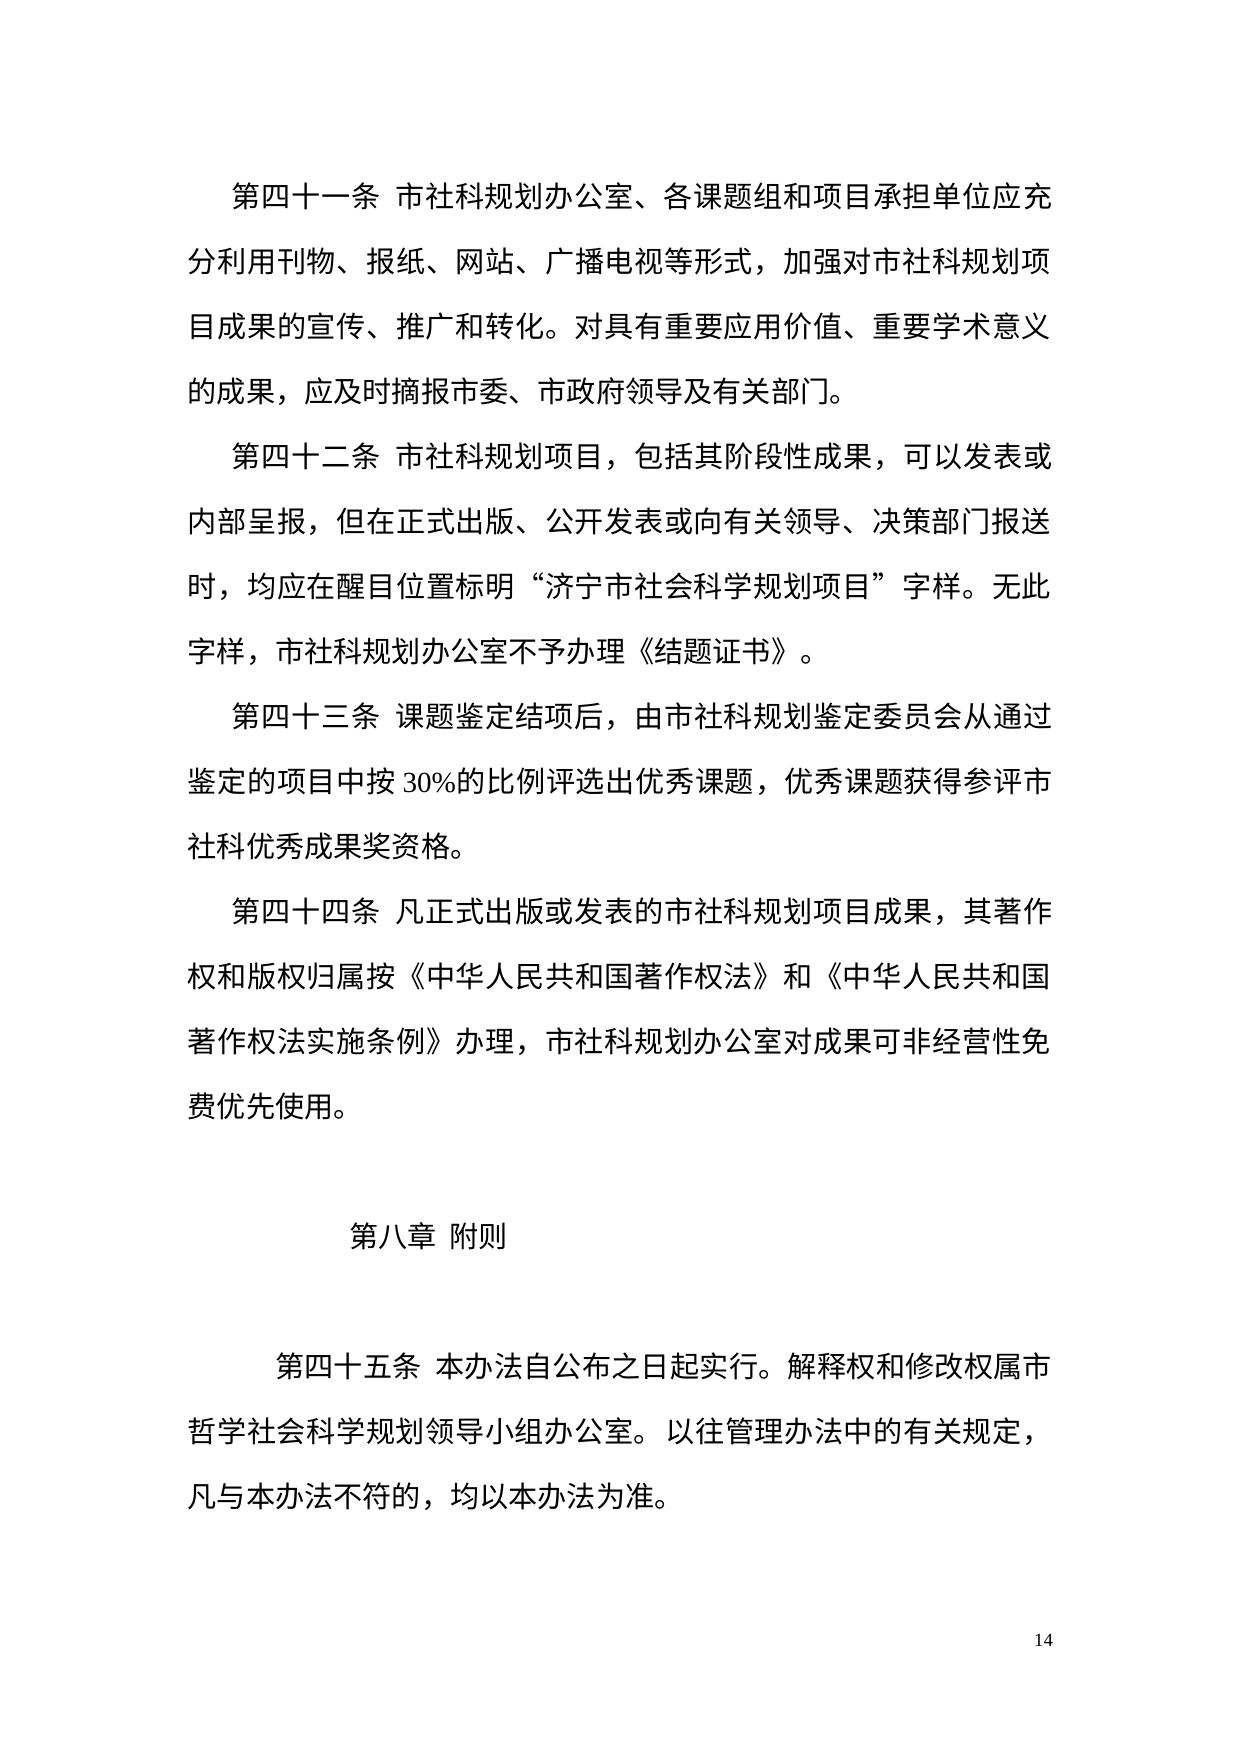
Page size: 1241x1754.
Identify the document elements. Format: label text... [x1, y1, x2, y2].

text 第四十五条 本办法自公布之日起实行。解释权和修改权属市哲学社会科学规划领导小组办公室。以往管理办法中的有关规定，凡与本办法不符的，均以本办法为准。 [187, 1332, 1053, 1527]
text 第四十三条 课题鉴定结项后，由市社科规划鉴定委员会从通过鉴定的项目中按30%的比例评选出优秀课题，优秀课题获得参评市社科优秀成果奖资格。 [187, 682, 1053, 877]
text 第四十一条 市社科规划办公室、各课题组和项目承担单位应充分利用刊物、报纸、网站、广播电视等形式，加强对市社科规划项目成果的宣传、推广和转化。对具有重要应用价值、重要学术意义的成果，应及时摘报市委、市政府领导及有关部门。 [187, 162, 1053, 422]
text 第八章 附则 [187, 1202, 1053, 1267]
text 第四十四条 凡正式出版或发表的市社科规划项目成果，其著作权和版权归属按《中华人民共和国著作权法》和《中华人民共和国著作权法实施条例》办理，市社科规划办公室对成果可非经营性免费优先使用。 [187, 877, 1053, 1137]
text 第四十二条 市社科规划项目，包括其阶段性成果，可以发表或内部呈报，但在正式出版、公开发表或向有关领导、决策部门报送时，均应在醒目位置标明“济宁市社会科学规划项目”字样。无此字样，市社科规划办公室不予办理《结题证书》。 [187, 422, 1053, 682]
